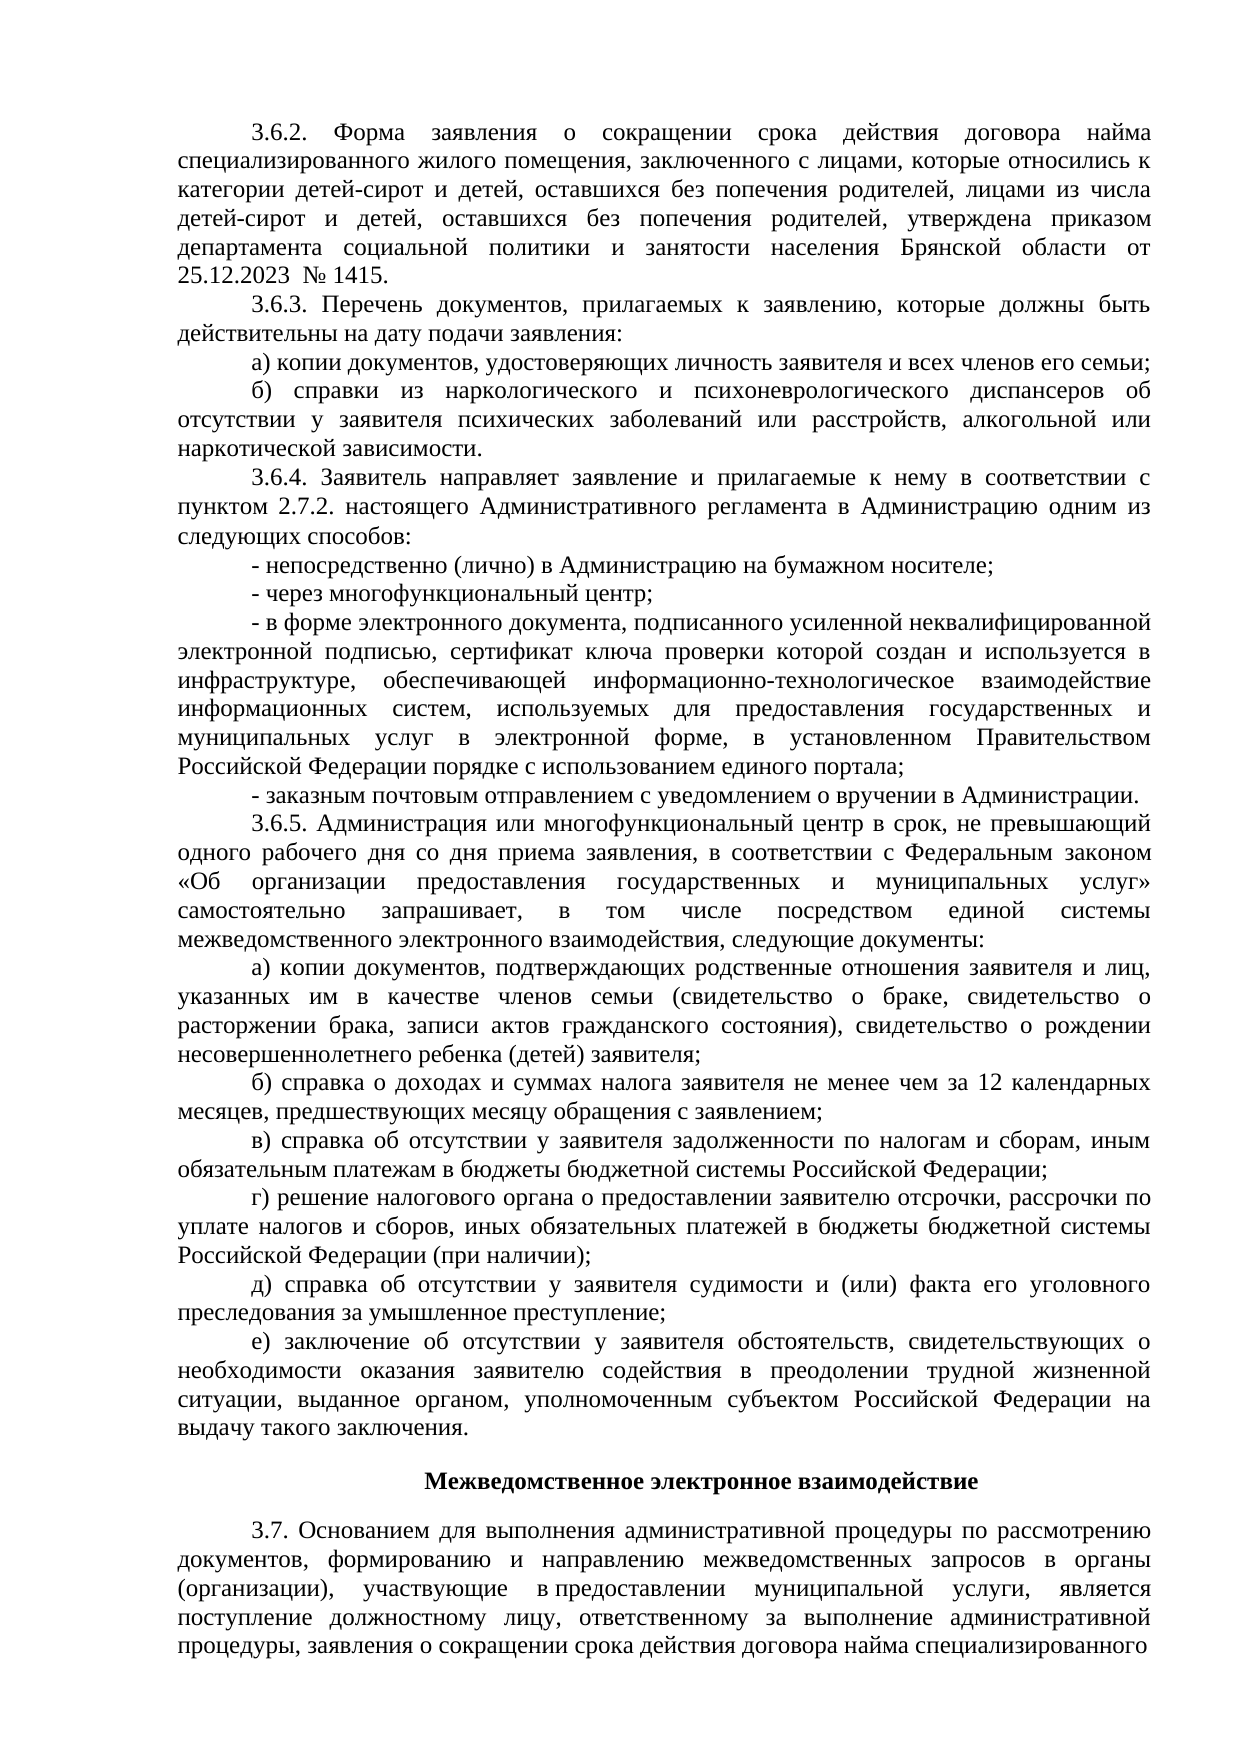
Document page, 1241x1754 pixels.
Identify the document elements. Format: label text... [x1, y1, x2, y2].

text 3.6.5. Администрация или многофункциональный центр в срок, не превышающий одного рабочего дня со дня приема заявления, в соответствии с Федеральным законом «Об организации предоставления государственных и муниципальных услуг» самостоятельно запрашивает, в том числе посредством единой системы межведомственного электронного взаимодействия, следующие документы: [177, 808, 1152, 952]
text е) заключение об отсутствии у заявителя обстоятельств, свидетельствующих о необходимости оказания заявителю содействия в преодолении трудной жизненной ситуации, выданное органом, уполномоченным субъектом Российской Федерации на выдачу такого заключения. [177, 1326, 1152, 1441]
text в) справка об отсутствии у заявителя задолженности по налогам и сборам, иным обязательным платежам в бюджеты бюджетной системы Российской Федерации; [177, 1125, 1152, 1182]
text Межведомственное электронное взаимодействие [177, 1465, 1152, 1495]
text а) копии документов, подтверждающих родственные отношения заявителя и лиц, указанных им в качестве членов семьи (свидетельство о браке, свидетельство о расторжении брака, записи актов гражданского состояния), свидетельство о рождении несовершеннолетнего ребенка (детей) заявителя; [177, 952, 1152, 1067]
text - через многофункциональный центр; [177, 578, 1152, 607]
text б) справка о доходах и суммах налога заявителя не менее чем за 12 календарных месяцев, предшествующих месяцу обращения с заявлением; [177, 1067, 1152, 1125]
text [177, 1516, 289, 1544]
text г) решение налогового органа о предоставлении заявителю отсрочки, рассрочки по уплате налогов и сборов, иных обязательных платежей в бюджеты бюджетной системы Российской Федерации (при наличии); [177, 1182, 1152, 1269]
text 3.6.3. Перечень документов, прилагаемых к заявлению, которые должны быть действительны на дату подачи заявления: [177, 289, 1152, 347]
text 3.6.2. Форма заявления о сокращении срока действия договора найма специализированного жилого помещения, заключенного с лицами, которые относились к категории детей-сирот и детей, оставшихся без попечения родителей, лицами из числа детей-сирот и детей, оставшихся без попечения родителей, утверждена приказом департамента социальной политики и занятости населения Брянской области от 25.12.2023 № 1415. [177, 117, 1152, 289]
text - непосредственно (лично) в Администрацию на бумажном носителе; [177, 550, 1152, 578]
text д) справка об отсутствии у заявителя судимости и (или) факта его уголовного преследования за умышленное преступление; [177, 1269, 1152, 1326]
text а) копии документов, удостоверяющих личность заявителя и всех членов его семьи; [177, 347, 1152, 375]
text 3.6.4. Заявитель направляет заявление и прилагаемые к нему в соответствии с пунктом 2.7.2. настоящего Административного регламента в Администрацию одним из следующих способов: [177, 462, 1152, 550]
text - в форме электронного документа, подписанного усиленной неквалифицированной электронной подписью, сертификат ключа проверки которой создан и используется в инфраструктуре, обеспечивающей информационно-технологическое взаимодействие информационных систем, используемых для предоставления государственных и муниципальных услуг в электронной форме, в установленном Правительством Российской Федерации порядке с использованием единого портала; [177, 607, 1152, 780]
text б) справки из наркологического и психоневрологического диспансеров об отсутствии у заявителя психических заболеваний или расстройств, алкогольной или наркотической зависимости. [177, 375, 1152, 462]
text - заказным почтовым отправлением с уведомлением о вручении в Администрации. [177, 780, 1152, 808]
